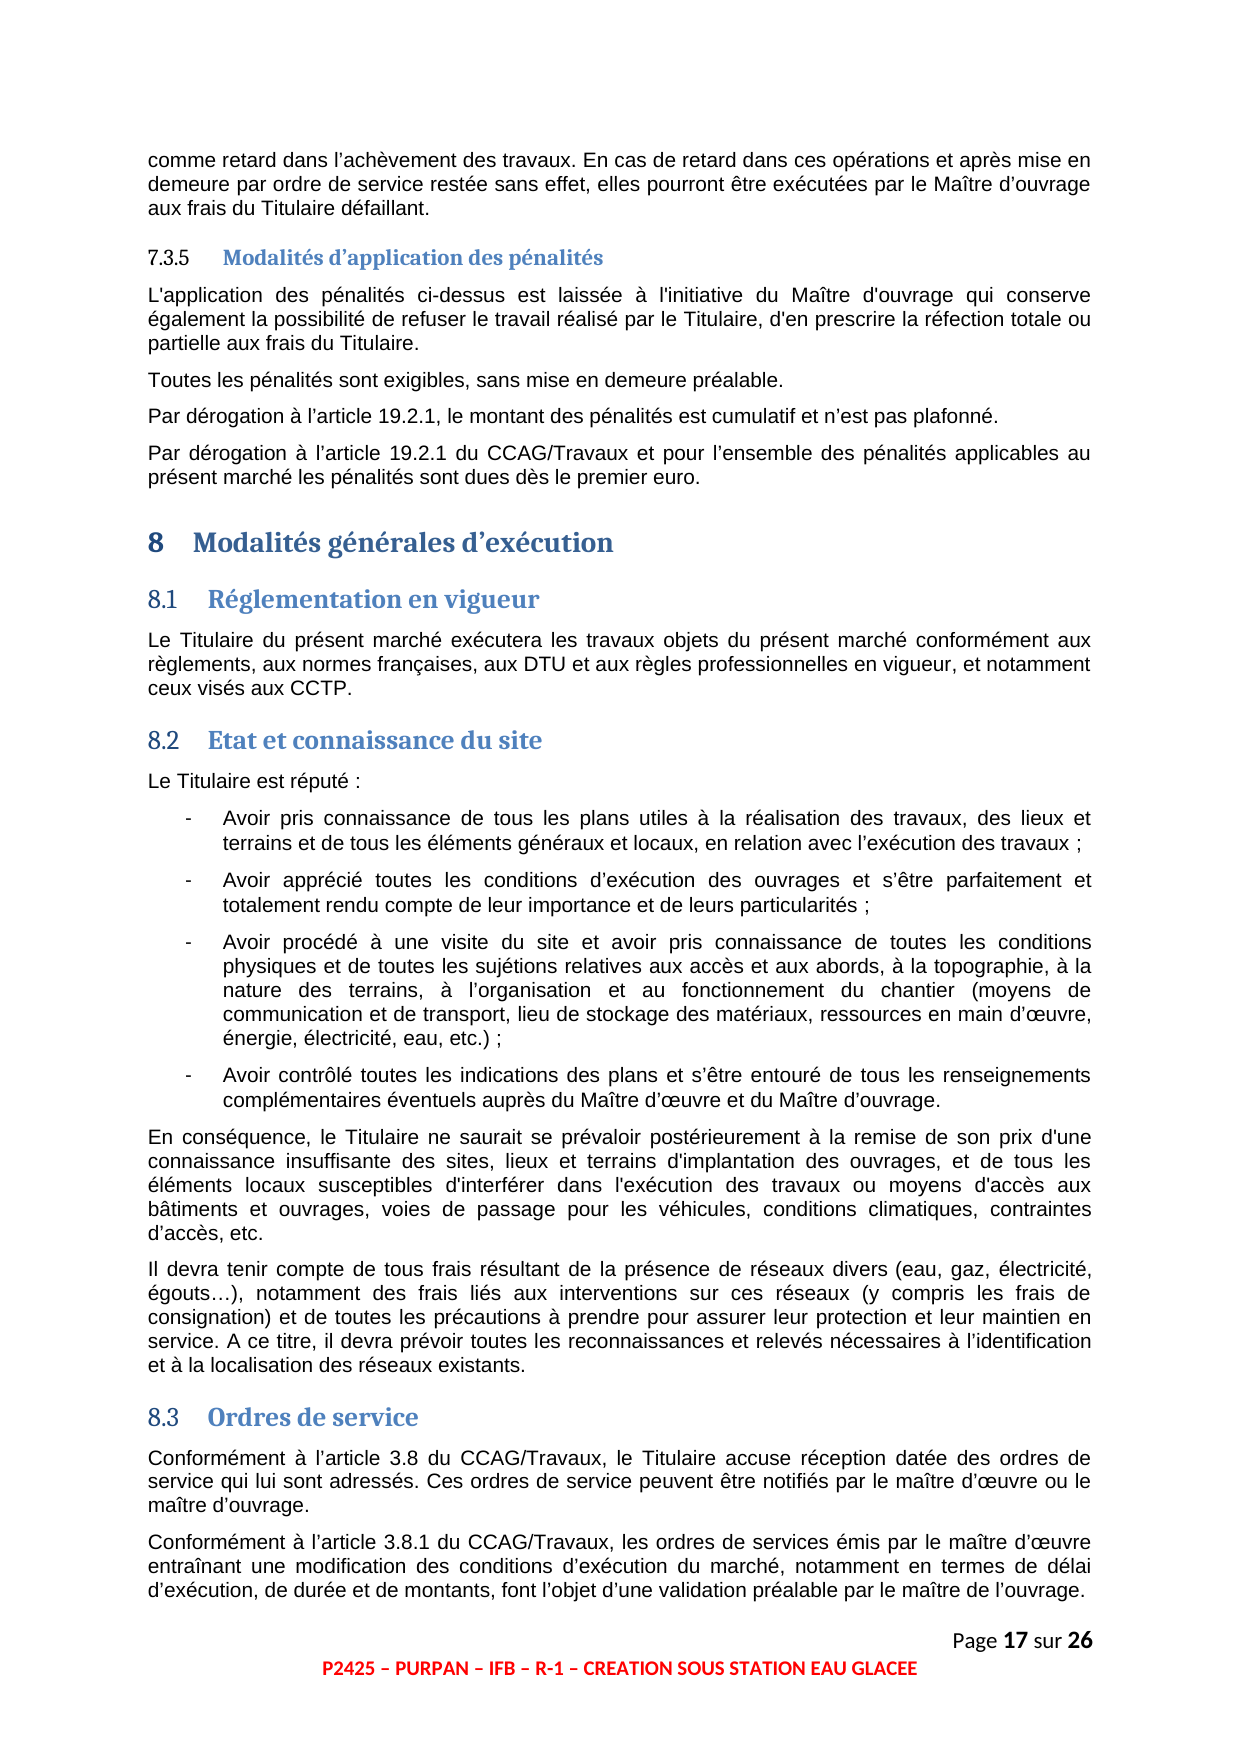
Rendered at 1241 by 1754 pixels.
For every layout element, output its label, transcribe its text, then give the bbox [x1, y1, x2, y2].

list Avoir pris connaissance de tous les plans utiles à la réalisation des travaux, des lieux et terrains et de tous les éléments généraux et locaux, en relation avec l’exécution des travaux ; [185, 805, 1093, 854]
text Par dérogation à l’article 19.2.1 du CCAG/Travaux et pour l’ensemble des pénalités applicables au présent marché les pénalités sont dues dès le premier euro. [148, 441, 1093, 488]
text Conformément à l’article 3.8.1 du CCAG/Travaux, les ordres de services émis par le maître d’œuvre entraînant une modification des conditions d’exécution du marché, notamment en termes de délai d’exécution, de durée et de montants, font l’objet d’une validation préalable par le maître de l’ouvrage. [148, 1530, 1093, 1602]
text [148, 148, 1093, 219]
list Avoir contrôlé toutes les indications des plans et s’être entouré de tous les renseignements complémentaires éventuels auprès du Maître d’œuvre et du Maître d’ouvrage. [185, 1063, 1093, 1112]
subtitle Ordres de service [148, 1402, 1093, 1433]
text En conséquence, le Titulaire ne saurait se prévaloir postérieurement à la remise de son prix d'une connaissance insuffisante des sites, lieux et terrains d'implantation des ouvrages, et de tous les éléments locaux susceptibles d'interférer dans l'exécution des travaux ou moyens d'accès aux bâtiments et ouvrages, voies de passage pour les véhicules, conditions climatiques, contraintes d’accès, etc. [148, 1124, 1093, 1244]
text Le Titulaire est réputé : [148, 769, 1093, 793]
text Toutes les pénalités sont exigibles, sans mise en demeure préalable. [148, 368, 1093, 392]
subtitle Réglementation en vigueur [148, 584, 1093, 616]
text L'application des pénalités ci-dessus est laissée à l'initiative du Maître d'ouvrage qui conserve également la possibilité de refuser le travail réalisé par le Titulaire, d'en prescrire la réfection totale ou partielle aux frais du Titulaire. [148, 283, 1093, 355]
text Par dérogation à l’article 19.2.1, le montant des pénalités est cumulatif et n’est pas plafonné. [148, 404, 1093, 428]
text Le Titulaire du présent marché exécutera les travaux objets du présent marché conformément aux règlements, aux normes françaises, aux DTU et aux règles professionnelles en vigueur, et notamment ceux visés aux CCTP. [148, 628, 1093, 700]
text Conformément à l’article 3.8 du CCAG/Travaux, le Titulaire accuse réception datée des ordres de service qui lui sont adressés. Ces ordres de service peuvent être notifiés par le maître d’œuvre ou le maître d’ouvrage. [148, 1445, 1093, 1517]
list Avoir apprécié toutes les conditions d’exécution des ouvrages et s’être parfaitement et totalement rendu compte de leur importance et de leurs particularités ; [185, 867, 1093, 916]
subtitle Modalités d’application des pénalités [148, 244, 1093, 271]
text Il devra tenir compte de tous frais résultant de la présence de réseaux divers (eau, gaz, électricité, égouts…), notamment des frais liés aux interventions sur ces réseaux (y compris les frais de consignation) et de toutes les précautions à prendre pour assurer leur protection et leur maintien en service. A ce titre, il devra prévoir toutes les reconnaissances et relevés nécessaires à l’identification et à la localisation des réseaux existants. [148, 1257, 1093, 1377]
subtitle Modalités générales d’exécution [148, 526, 1093, 559]
subtitle Etat et connaissance du site [148, 725, 1093, 756]
list Avoir procédé à une visite du site et avoir pris connaissance de toutes les conditions physiques et de toutes les sujétions relatives aux accès et aux abords, à la topographie, à la nature des terrains, à l’organisation et au fonctionnement du chantier (moyens de communication et de transport, lieu de stockage des matériaux, ressources en main d’œuvre, énergie, électricité, eau, etc.) ; [185, 929, 1093, 1050]
